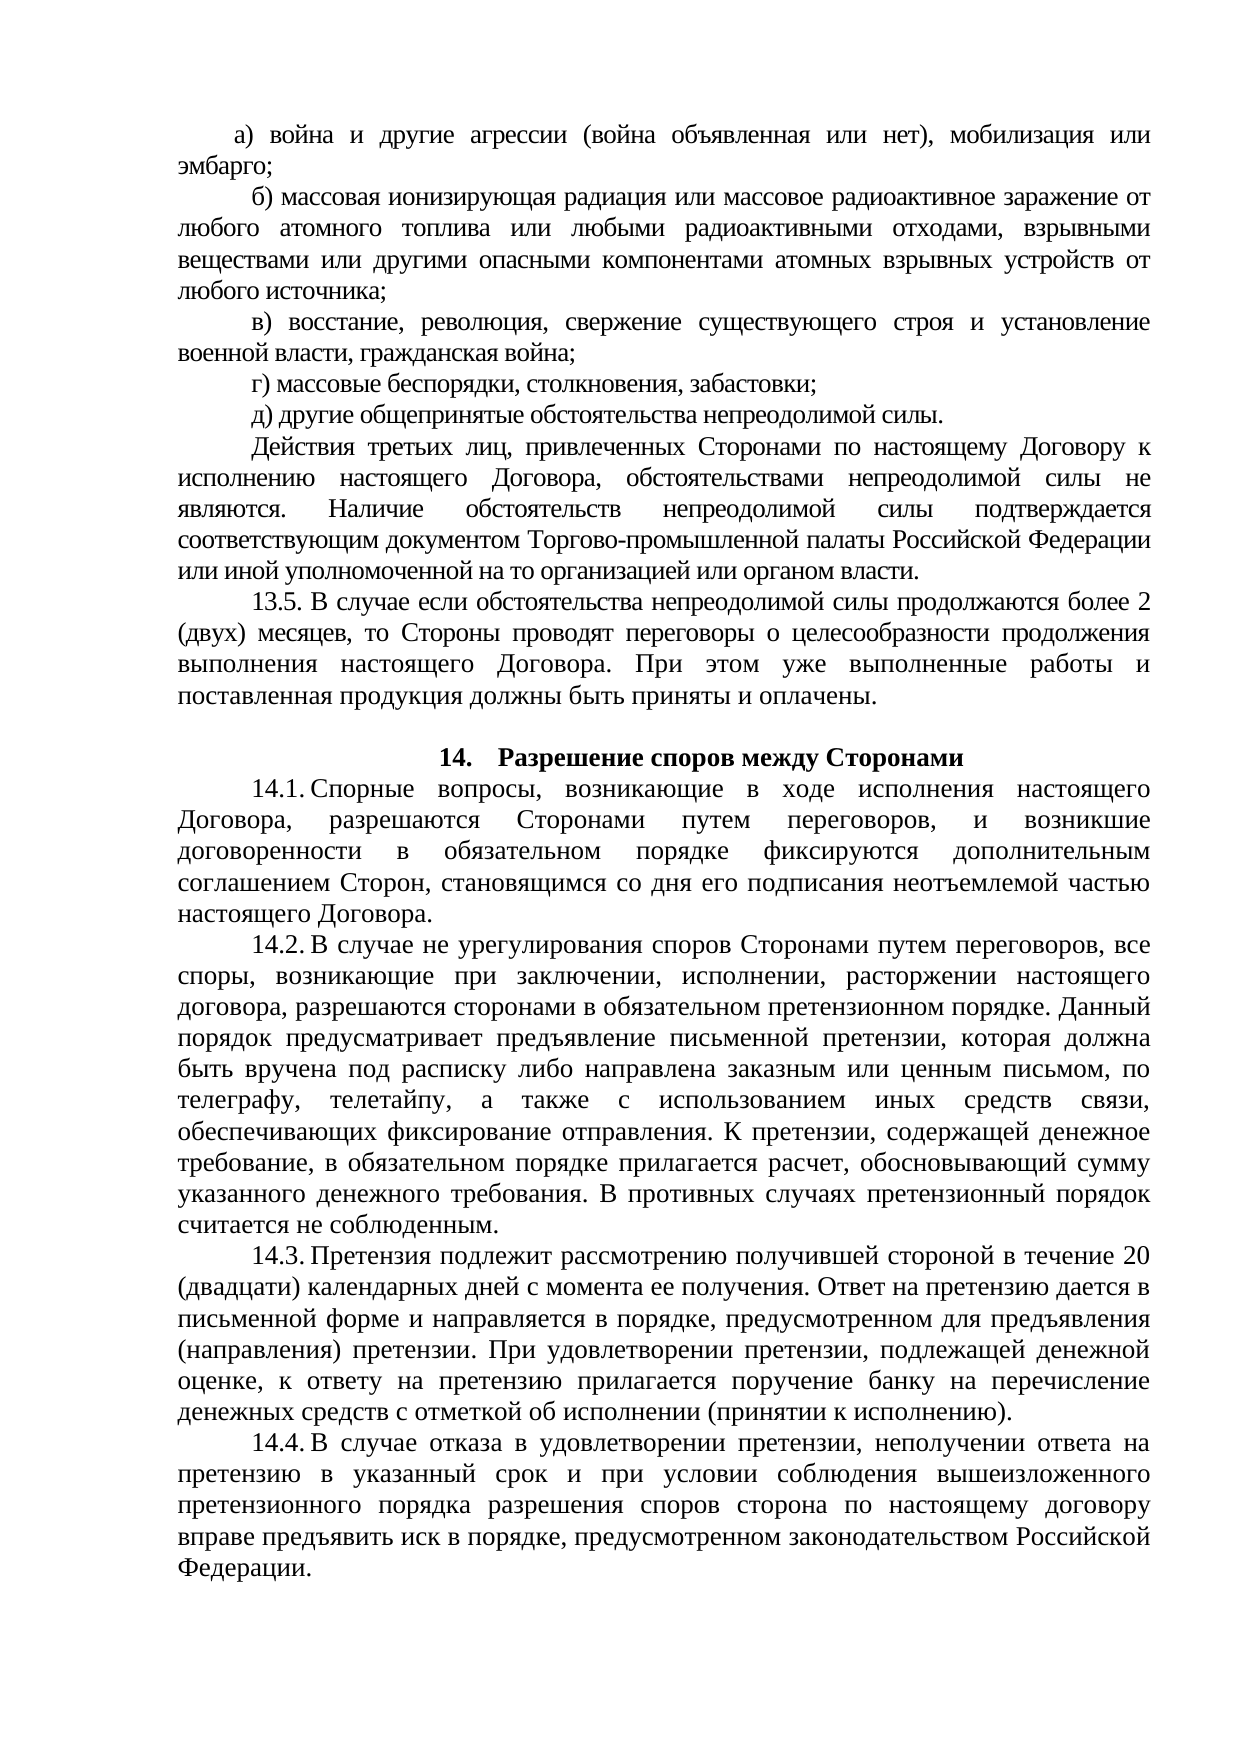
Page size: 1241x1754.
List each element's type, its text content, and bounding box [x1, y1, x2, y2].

list Разрешение споров между Сторонами [177, 741, 1152, 772]
list Спорные вопросы, возникающие в ходе исполнения настоящего Договора, разрешаются Сторонами путем переговоров, и возникшие договоренности в обязательном порядке фиксируются дополнительным соглашением Сторон, становящимся со дня его подписания неотъемлемой частью настоящего Договора. [177, 772, 1152, 928]
text Действия третьих лиц, привлеченных Сторонами по настоящему Договору к исполнению настоящего Договора, обстоятельствами непреодолимой силы не являются. Наличие обстоятельств непреодолимой силы подтверждается соответствующим документом Торгово-промышленной палаты Российской Федерации или иной уполномоченной на то организацией или органом власти. [177, 429, 1152, 585]
text г) массовые беспорядки, столкновения, забастовки; [177, 367, 1152, 398]
text д) другие общепринятые обстоятельства непреодолимой силы. [177, 398, 1152, 429]
text в) восстание, революция, свержение существующего строя и установление военной власти, гражданская война; [177, 305, 1152, 367]
text б) массовая ионизирующая радиация или массовое радиоактивное заражение от любого атомного топлива или любыми радиоактивными отходами, взрывными веществами или другими опасными компонентами атомных взрывных устройств от любого источника; [177, 180, 1152, 305]
list В случае если обстоятельства непреодолимой силы продолжаются более 2 (двух) месяцев, то Стороны проводят переговоры о целесообразности продолжения выполнения настоящего Договора. При этом уже выполненные работы и поставленная продукция должны быть приняты и оплачены. [177, 585, 1152, 710]
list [177, 118, 1152, 180]
list В случае отказа в удовлетворении претензии, неполучении ответа на претензию в указанный срок и при условии соблюдения вышеизложенного претензионного порядка разрешения споров сторона по настоящему договору вправе предъявить иск в порядке, предусмотренном законодательством Российской Федерации. [177, 1426, 1152, 1582]
list Претензия подлежит рассмотрению получившей стороной в течение 20 (двадцати) календарных дней с момента ее получения. Ответ на претензию дается в письменной форме и направляется в порядке, предусмотренном для предъявления (направления) претензии. При удовлетворении претензии, подлежащей денежной оценке, к ответу на претензию прилагается поручение банку на перечисление денежных средств с отметкой об исполнении (принятии к исполнению). [177, 1239, 1152, 1426]
list В случае не урегулирования споров Сторонами путем переговоров, все споры, возникающие при заключении, исполнении, расторжении настоящего договора, разрешаются сторонами в обязательном претензионном порядке. Данный порядок предусматривает предъявление письменной претензии, которая должна быть вручена под расписку либо направлена заказным или ценным письмом, по телеграфу, телетайпу, а также с использованием иных средств связи, обеспечивающих фиксирование отправления. К претензии, содержащей денежное требование, в обязательном порядке прилагается расчет, обосновывающий сумму указанного денежного требования. В противных случаях претензионный порядок считается не соблюденным. [177, 928, 1152, 1239]
